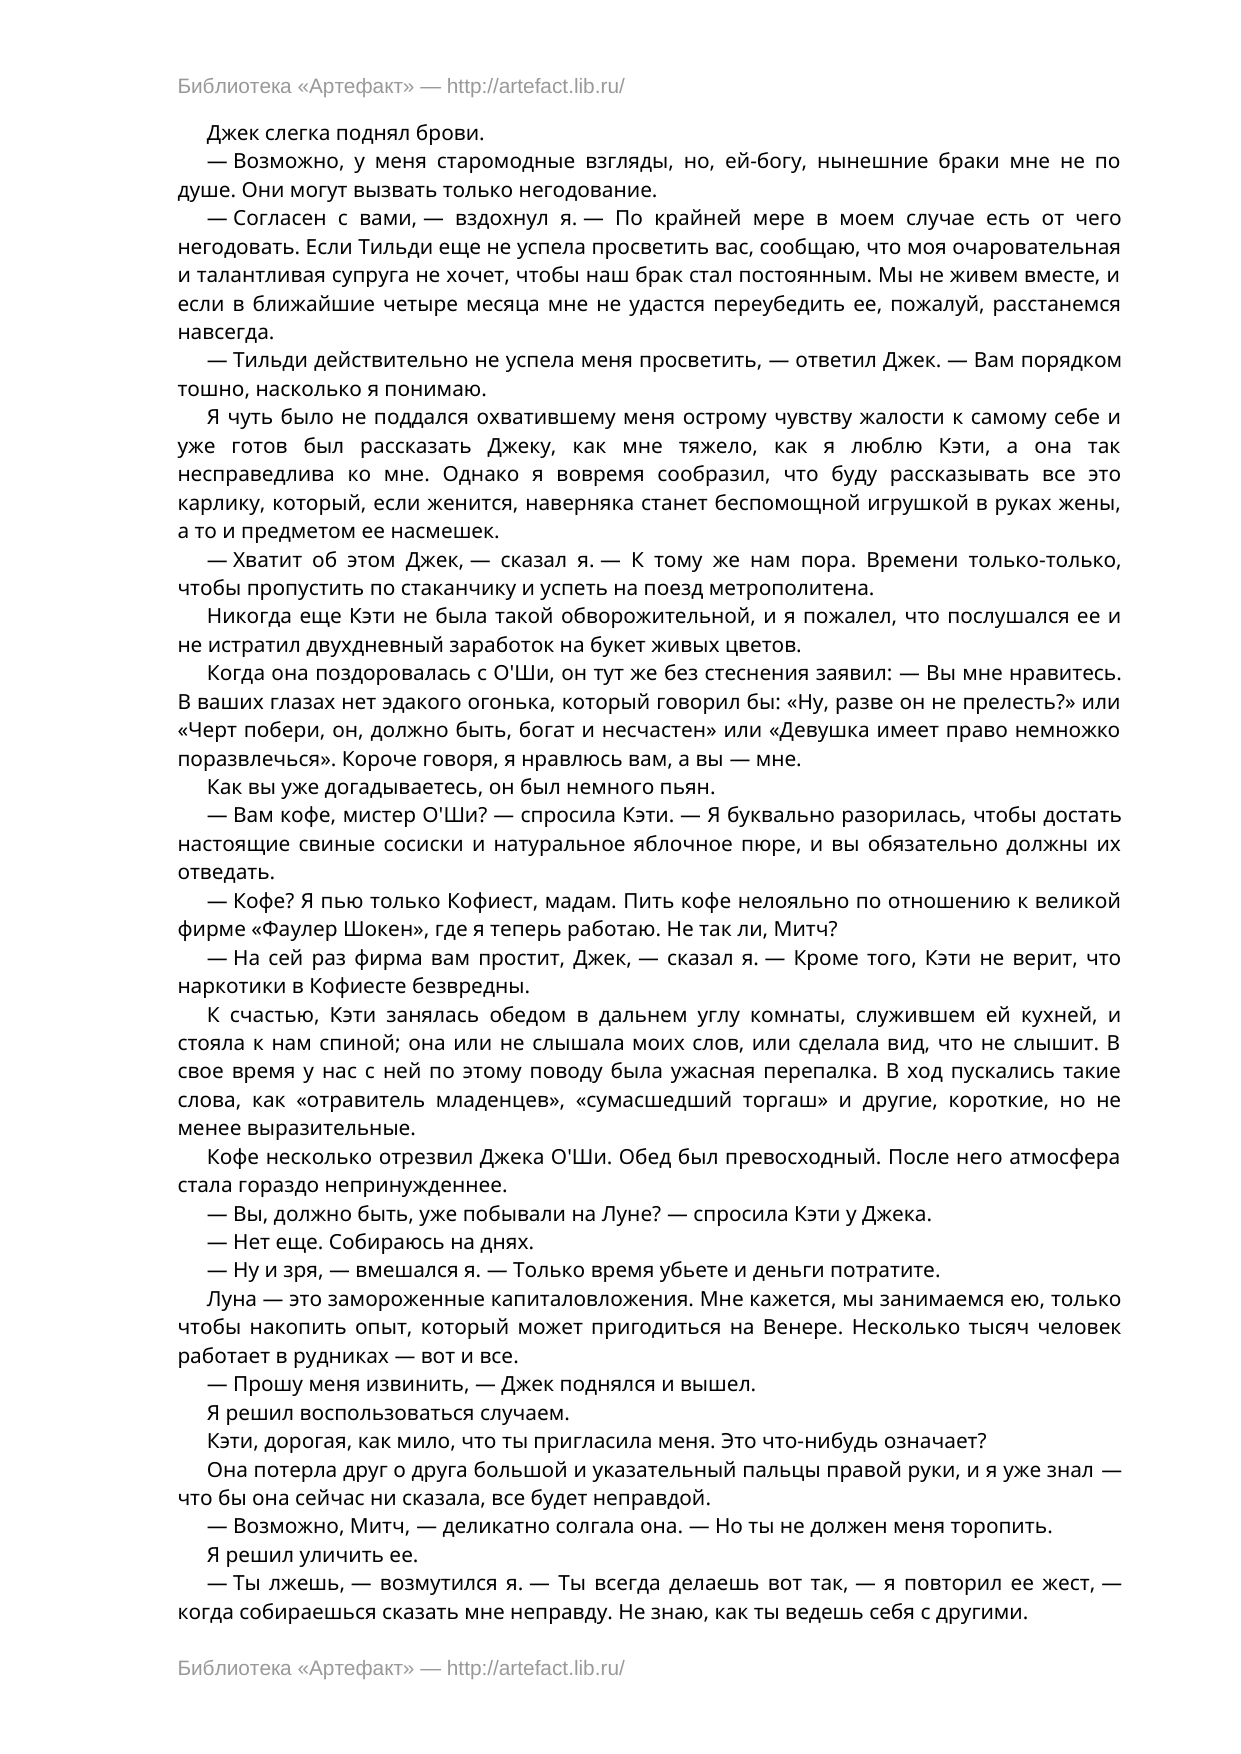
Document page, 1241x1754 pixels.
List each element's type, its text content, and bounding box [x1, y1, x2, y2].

text — На сей раз фирма вам простит, Джек, — сказал я. — Кроме того, Кэти не верит, что наркотики в Кофиесте безвредны. [177, 943, 1122, 1000]
text Она потерла друг о друга большой и указательный пальцы правой руки, и я уже знал — что бы она сейчас ни сказала, все будет неправдой. [177, 1455, 1122, 1512]
text — Кофе? Я пью только Кофиест, мадам. Пить кофе нелояльно по отношению к великой фирме «Фаулер Шокен», где я теперь работаю. Не так ли, Митч? [177, 886, 1122, 943]
text Когда она поздоровалась с О'Ши, он тут же без стеснения заявил: — Вы мне нравитесь. В ваших глазах нет эдакого огонька, который говорил бы: «Ну, разве он не прелесть?» или «Черт побери, он, должно быть, богат и несчастен» или «Девушка имеет право немножко поразвлечься». Короче говоря, я нравлюсь вам, а вы — мне. [177, 658, 1122, 772]
text — Прошу меня извинить, — Джек поднялся и вышел. [177, 1369, 1122, 1398]
text Никогда еще Кэти не была такой обворожительной, и я пожалел, что послушался ее и не истратил двухдневный заработок на букет живых цветов. [177, 602, 1122, 658]
text — Согласен с вами, — вздохнул я. — По крайней мере в моем случае есть от чего негодовать. Если Тильди еще не успела просветить вас, сообщаю, что моя очаровательная и талантливая супруга не хочет, чтобы наш брак стал постоянным. Мы не живем вместе, и если в ближайшие четыре месяца мне не удастся переубедить ее, пожалуй, расстанемся навсегда. [177, 203, 1122, 346]
text — Хватит об этом Джек, — сказал я. — К тому же нам пора. Времени только-только, чтобы пропустить по стаканчику и успеть на поезд метрополитена. [177, 545, 1122, 602]
text — Вы, должно быть, уже побывали на Луне? — спросила Кэти у Джека. [177, 1199, 1122, 1227]
text Я чуть было не поддался охватившему меня острому чувству жалости к самому себе и уже готов был рассказать Джеку, как мне тяжело, как я люблю Кэти, а она так несправедлива ко мне. Однако я вовремя сообразил, что буду рассказывать все это карлику, который, если женится, наверняка станет беспомощной игрушкой в руках жены, а то и предметом ее насмешек. [177, 402, 1122, 545]
text Джек слегка поднял брови. [177, 118, 1122, 147]
text Луна — это замороженные капиталовложения. Мне кажется, мы занимаемся ею, только чтобы накопить опыт, который может пригодиться на Венере. Несколько тысяч человек работает в рудниках — вот и все. [177, 1284, 1122, 1369]
text Я решил уличить ее. [177, 1540, 1122, 1568]
text — Нет еще. Собираюсь на днях. [177, 1227, 1122, 1256]
text — Возможно, Митч, — деликатно солгала она. — Но ты не должен меня торопить. [177, 1512, 1122, 1540]
text — Вам кофе, мистер О'Ши? — спросила Кэти. — Я буквально разорилась, чтобы достать настоящие свиные сосиски и натуральное яблочное пюре, и вы обязательно должны их отведать. [177, 801, 1122, 886]
text — Ты лжешь, — возмутился я. — Ты всегда делаешь вот так, — я повторил ее жест, — когда собираешься сказать мне неправду. Не знаю, как ты ведешь себя с другими. [177, 1568, 1122, 1625]
text Кофе несколько отрезвил Джека О'Ши. Обед был превосходный. После него атмосфера стала гораздо непринужденнее. [177, 1142, 1122, 1199]
text Как вы уже догадываетесь, он был немного пьян. [177, 772, 1122, 801]
text — Ну и зря, — вмешался я. — Только время убьете и деньги потратите. [177, 1256, 1122, 1284]
text — Тильди действительно не успела меня просветить, — ответил Джек. — Вам порядком тошно, насколько я понимаю. [177, 346, 1122, 402]
text — Возможно, у меня старомодные взгляды, но, ей-богу, нынешние браки мне не по душе. Они могут вызвать только негодование. [177, 147, 1122, 203]
text Я решил воспользоваться случаем. [177, 1398, 1122, 1426]
text К счастью, Кэти занялась обедом в дальнем углу комнаты, служившем ей кухней, и стояла к нам спиной; она или не слышала моих слов, или сделала вид, что не слышит. В свое время у нас с ней по этому поводу была ужасная перепалка. В ход пускались такие слова, как «отравитель младенцев», «сумасшедший торгаш» и другие, короткие, но не менее выразительные. [177, 1000, 1122, 1142]
text Кэти, дорогая, как мило, что ты пригласила меня. Это что-нибудь означает? [177, 1426, 1122, 1455]
